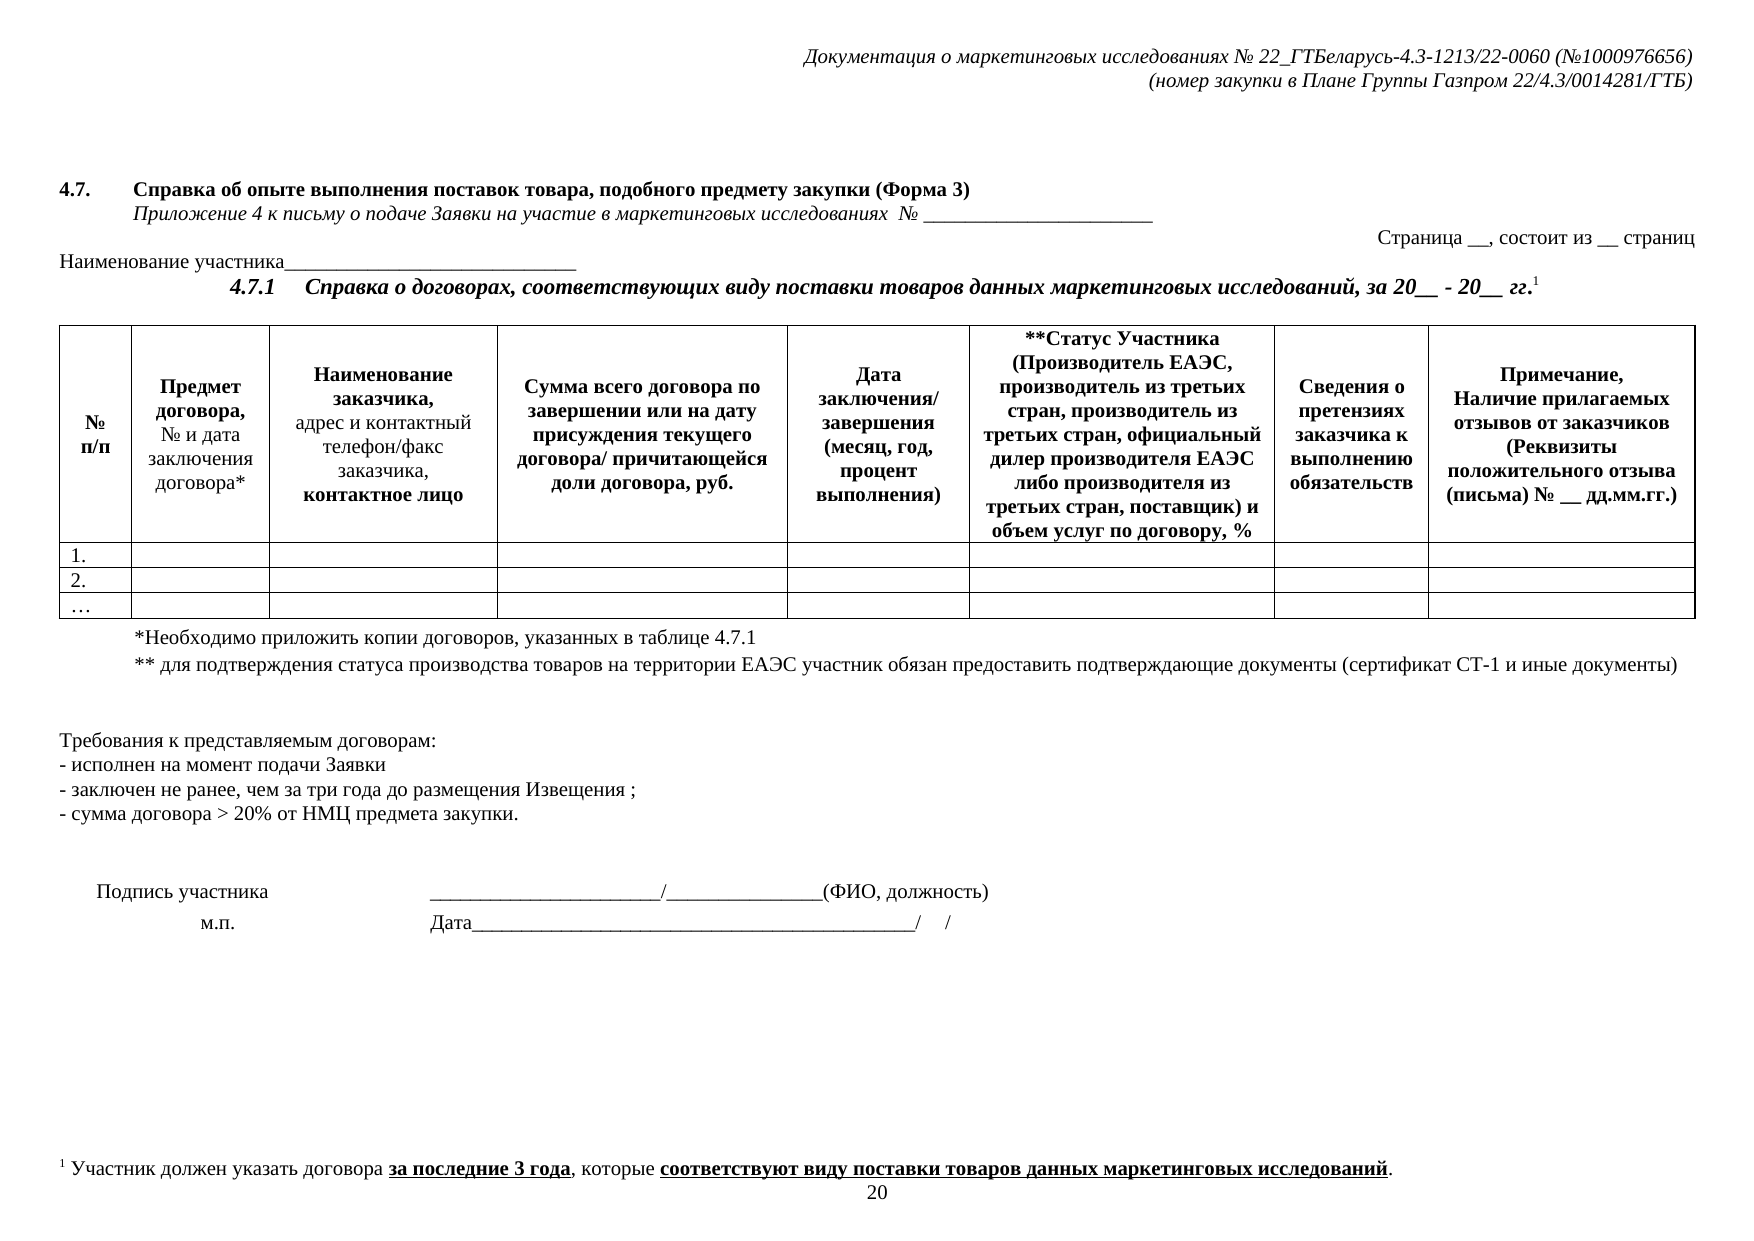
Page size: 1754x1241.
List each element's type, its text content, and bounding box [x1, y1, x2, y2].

table_cell 1. [60, 543, 131, 567]
table_header Примечание, Наличие прилагаемых отзывов от заказчиков (Реквизиты положительного отзыва (письма) № __ дд.мм.гг.) [1429, 326, 1694, 542]
table_header Наименование заказчика, адрес и контактный телефон/факс заказчика, контактное лицо [270, 326, 497, 542]
table_cell [1275, 593, 1428, 617]
table_cell [498, 568, 787, 592]
table_header **Статус Участника (Производитель ЕАЭС, производитель из третьих стран, производитель из третьих стран, официальный дилер производителя ЕАЭС либо производителя из третьих стран, поставщик) и объем услуг по договору, % [970, 326, 1274, 542]
text Страница __, состоит из __ страниц [59, 225, 1695, 249]
text - исполнен на момент подачи Заявки [59, 752, 1695, 776]
table_cell [270, 543, 497, 567]
table_cell [498, 543, 787, 567]
table_cell [788, 543, 969, 567]
table_cell [970, 593, 1274, 617]
table_cell [970, 568, 1274, 592]
text - заключен не ранее, чем за три года до размещения Извещения ; [59, 776, 1695, 801]
table_cell [970, 543, 1274, 567]
table_header Сумма всего договора по завершении или на дату присуждения текущего договора/ причитающейся доли договора, руб. [498, 326, 787, 542]
text м.п. Дата / / [96, 909, 1695, 934]
text Подпись участника /_______________(ФИО, должность) [96, 879, 1695, 903]
table_cell [1275, 543, 1428, 567]
text Требования к представляемым договорам: [59, 728, 1695, 752]
table_cell [1429, 543, 1694, 567]
table_cell [498, 593, 787, 617]
table_cell [1429, 568, 1694, 592]
table_cell [788, 568, 969, 592]
list ** для подтверждения статуса производства товаров на территории ЕАЭС участник обязан предоставить подтверждающие документы (сертификат СТ-1 и иные документы) [134, 652, 1695, 676]
table_cell [788, 593, 969, 617]
table_cell [132, 593, 269, 617]
list Справка о договорах, соответствующих виду поставки товаров данных маркетинговых исследований, за 20__ - 20__ гг. [74, 273, 1695, 300]
table_cell [1275, 568, 1428, 592]
list *Необходимо приложить копии договоров, указанных в таблице 4.7.1 [134, 625, 1695, 649]
table_cell … [60, 593, 131, 617]
table_cell [1429, 593, 1694, 617]
table_header № п/п [60, 326, 131, 542]
list Справка об опыте выполнения поставок товара, подобного предмету закупки (Форма 3) [59, 177, 1695, 201]
text - сумма договора > 20% от НМЦ предмета закупки. [59, 801, 1695, 824]
table_cell [132, 543, 269, 567]
table_cell 2. [60, 568, 131, 592]
table_cell [132, 568, 269, 592]
table_cell [270, 568, 497, 592]
text Наименование участника____________________________ [59, 249, 1695, 273]
table_header Предмет договора, № и дата заключения договора* [132, 326, 269, 542]
text Приложение 4 к письму о подаче Заявки на участие в маркетинговых исследованиях № ______________________ [59, 201, 1695, 225]
table_cell [270, 593, 497, 617]
table_header Сведения о претензиях заказчика к выполнению обязательств [1275, 326, 1428, 542]
table_header Дата заключения/ завершения (месяц, год, процент выполнения) [788, 326, 969, 542]
